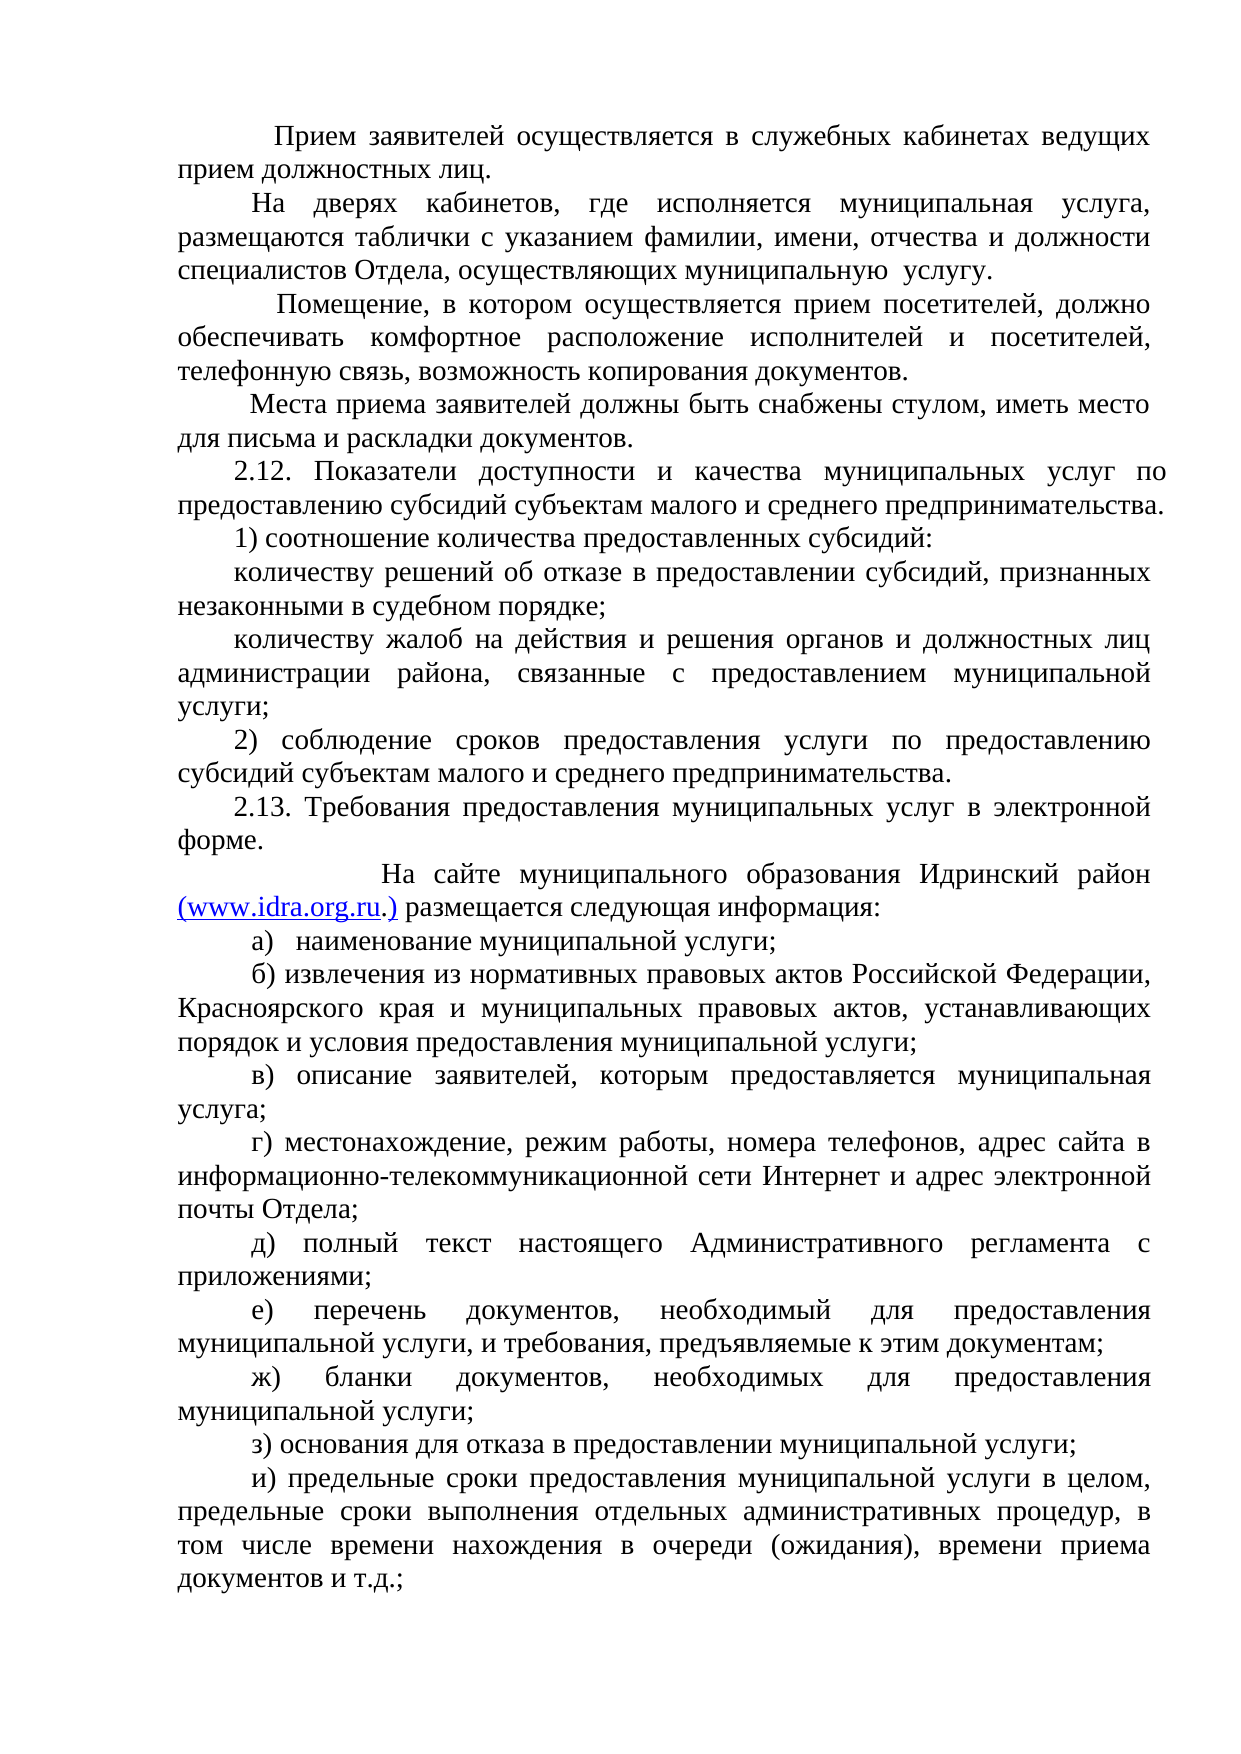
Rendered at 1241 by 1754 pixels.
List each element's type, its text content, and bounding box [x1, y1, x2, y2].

text и) предельные сроки предоставления муниципальной услуги в целом, предельные сроки выполнения отдельных административных процедур, в том числе времени нахождения в очереди (ожидания), времени приема документов и т.д.; [177, 1460, 1152, 1594]
text Места приема заявителей должны быть снабжены стулом, иметь место для письма и раскладки документов. [177, 386, 1152, 453]
text Прием заявителей осуществляется в служебных кабинетах ведущих прием должностных лиц. [177, 118, 1152, 185]
text количеству жалоб на действия и решения органов и должностных лиц администрации района, связанные с предоставлением муниципальной услуги; [177, 621, 1152, 722]
text На дверях кабинетов, где исполняется муниципальная услуга, размещаются таблички с указанием фамилии, имени, отчества и должности специалистов Отдела, осуществляющих муниципальную услугу. [177, 185, 1152, 286]
text Помещение, в котором осуществляется прием посетителей, должно обеспечивать комфортное расположение исполнителей и посетителей, телефонную связь, возможность копирования документов. [177, 286, 1152, 386]
text е) перечень документов, необходимый для предоставления муниципальной услуги, и требования, предъявляемые к этим документам; [177, 1292, 1152, 1359]
text 2.12. Показатели доступности и качества муниципальных услуг по предоставлению субсидий субъектам малого и среднего предпринимательства. [177, 453, 1166, 521]
text б) извлечения из нормативных правовых актов Российской Федерации, Красноярского края и муниципальных правовых актов, устанавливающих порядок и условия предоставления муниципальной услуги; [177, 957, 1152, 1057]
text 2) соблюдение сроков предоставления услуги по предоставлению субсидий субъектам малого и среднего предпринимательства. [177, 722, 1152, 789]
text д) полный текст настоящего Административного регламента с приложениями; [177, 1225, 1152, 1292]
text количеству решений об отказе в предоставлении субсидий, признанных незаконными в судебном порядке; [177, 554, 1152, 621]
text 2.13. Требования предоставления муниципальных услуг в электронной форме. [177, 789, 1152, 856]
text в) описание заявителей, которым предоставляется муниципальная услуга; [177, 1057, 1152, 1124]
text На сайте муниципального образования Идринский район (www.idra.org.ru.) размещается следующая информация: [177, 856, 1152, 923]
text а) наименование муниципальной услуги; [177, 923, 1152, 957]
text з) основания для отказа в предоставлении муниципальной услуги; [177, 1426, 1152, 1460]
text г) местонахождение, режим работы, номера телефонов, адрес сайта в информационно-телекоммуникационной сети Интернет и адрес электронной почты Отдела; [177, 1124, 1152, 1225]
text ж) бланки документов, необходимых для предоставления муниципальной услуги; [177, 1359, 1152, 1426]
text 1) соотношение количества предоставленных субсидий: [177, 521, 1152, 554]
